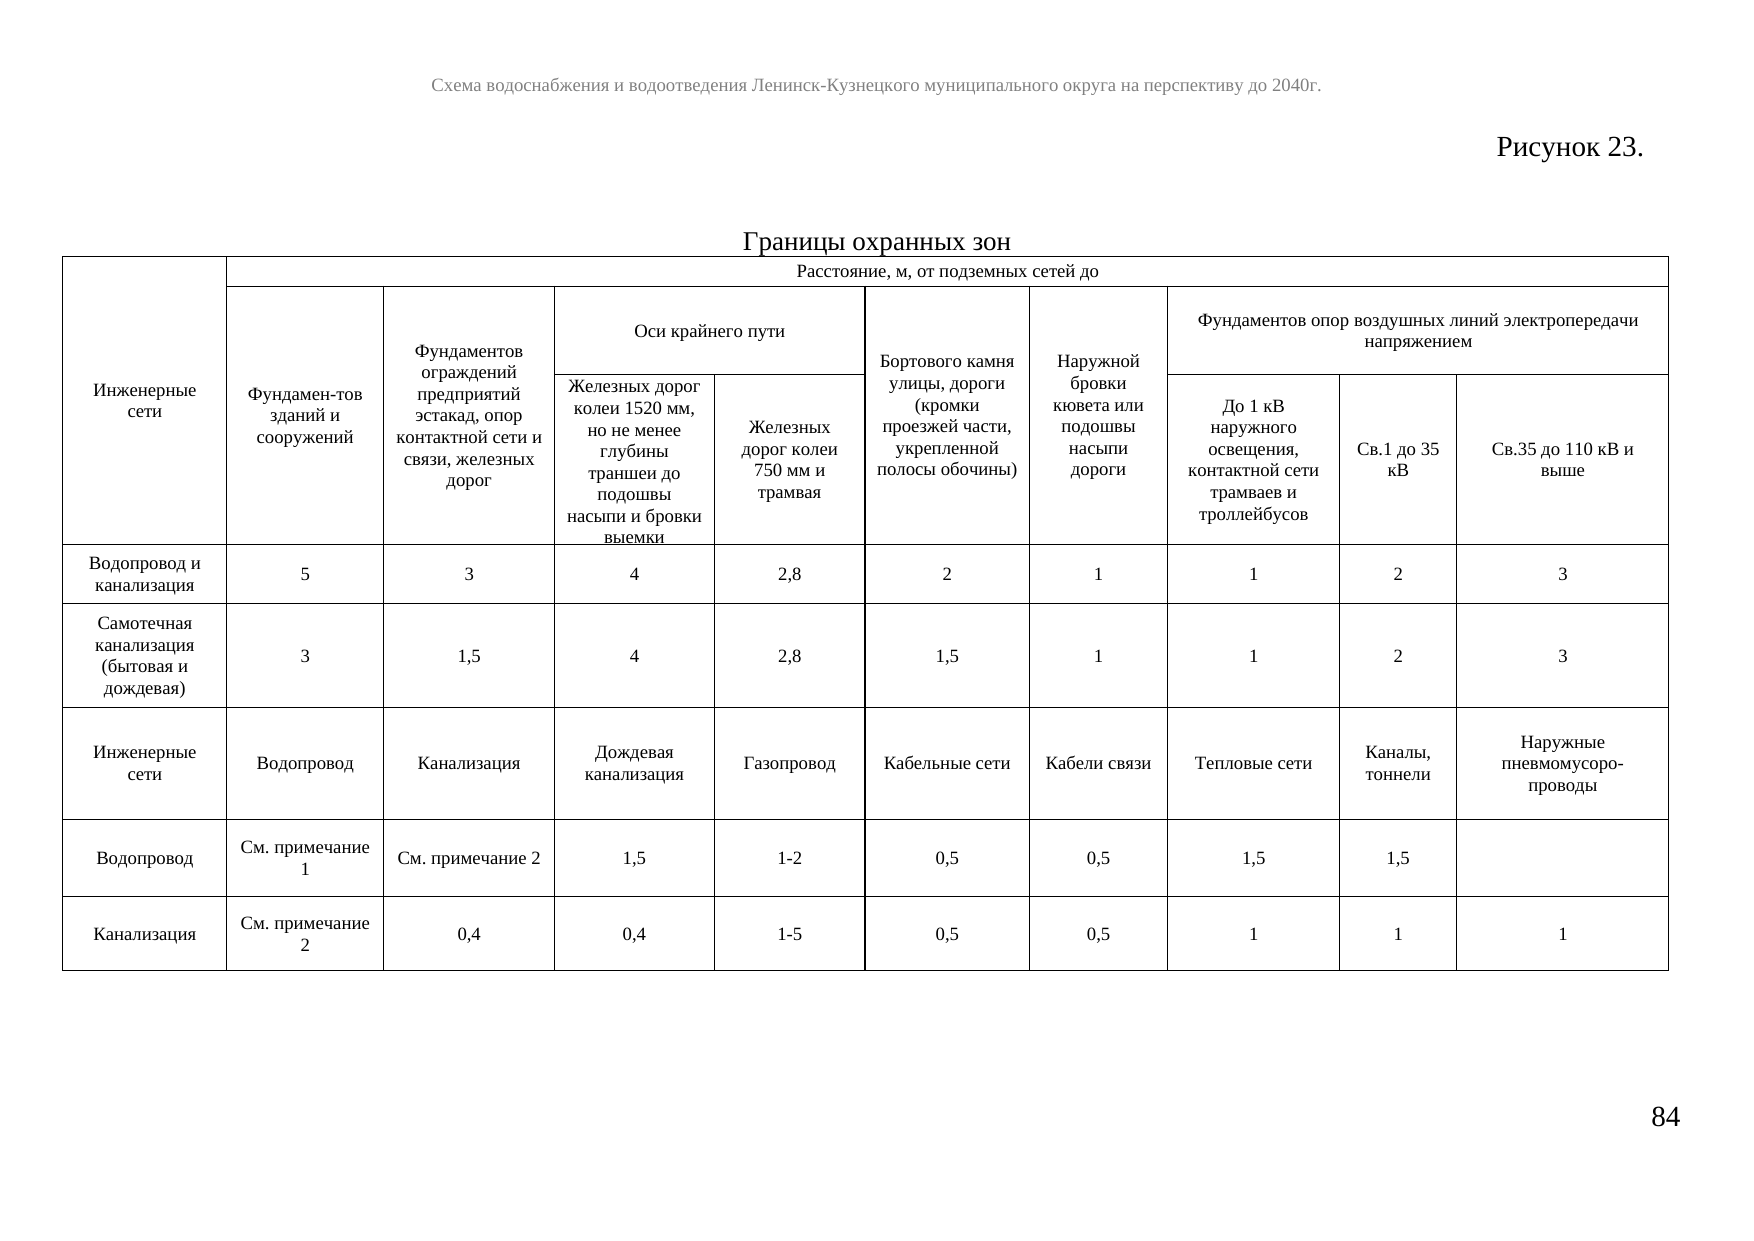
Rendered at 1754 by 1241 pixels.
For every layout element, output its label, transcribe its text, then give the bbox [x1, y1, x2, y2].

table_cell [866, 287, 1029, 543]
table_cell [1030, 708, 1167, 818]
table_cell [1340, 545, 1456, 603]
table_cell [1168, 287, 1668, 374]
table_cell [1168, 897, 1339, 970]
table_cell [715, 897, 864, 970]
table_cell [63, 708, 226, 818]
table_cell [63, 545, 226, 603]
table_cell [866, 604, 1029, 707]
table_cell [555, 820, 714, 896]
text Границы охранных зон [74, 225, 1680, 256]
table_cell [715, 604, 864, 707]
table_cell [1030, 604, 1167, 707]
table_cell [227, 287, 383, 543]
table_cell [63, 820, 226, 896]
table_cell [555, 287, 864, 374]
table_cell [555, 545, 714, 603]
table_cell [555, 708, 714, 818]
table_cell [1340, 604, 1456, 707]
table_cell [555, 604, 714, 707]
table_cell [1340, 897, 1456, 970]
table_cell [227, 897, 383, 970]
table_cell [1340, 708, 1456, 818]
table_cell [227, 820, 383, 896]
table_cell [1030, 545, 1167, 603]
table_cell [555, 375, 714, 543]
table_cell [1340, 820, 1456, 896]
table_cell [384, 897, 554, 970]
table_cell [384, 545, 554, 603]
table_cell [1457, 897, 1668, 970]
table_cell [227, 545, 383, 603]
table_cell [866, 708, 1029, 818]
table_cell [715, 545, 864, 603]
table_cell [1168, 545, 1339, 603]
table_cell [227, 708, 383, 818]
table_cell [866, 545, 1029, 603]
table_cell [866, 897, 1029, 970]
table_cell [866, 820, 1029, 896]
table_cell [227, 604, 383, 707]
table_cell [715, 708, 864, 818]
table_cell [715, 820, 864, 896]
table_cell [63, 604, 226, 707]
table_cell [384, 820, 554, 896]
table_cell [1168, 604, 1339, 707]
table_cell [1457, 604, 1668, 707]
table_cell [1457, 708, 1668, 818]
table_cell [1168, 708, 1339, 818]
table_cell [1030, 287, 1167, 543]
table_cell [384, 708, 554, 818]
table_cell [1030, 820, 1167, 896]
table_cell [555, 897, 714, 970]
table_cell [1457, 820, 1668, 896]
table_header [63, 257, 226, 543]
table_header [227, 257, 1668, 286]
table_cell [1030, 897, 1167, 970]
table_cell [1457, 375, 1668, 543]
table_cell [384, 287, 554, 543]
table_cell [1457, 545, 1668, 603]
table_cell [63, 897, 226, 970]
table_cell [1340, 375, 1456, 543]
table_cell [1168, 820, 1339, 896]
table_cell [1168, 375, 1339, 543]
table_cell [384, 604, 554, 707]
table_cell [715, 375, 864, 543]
